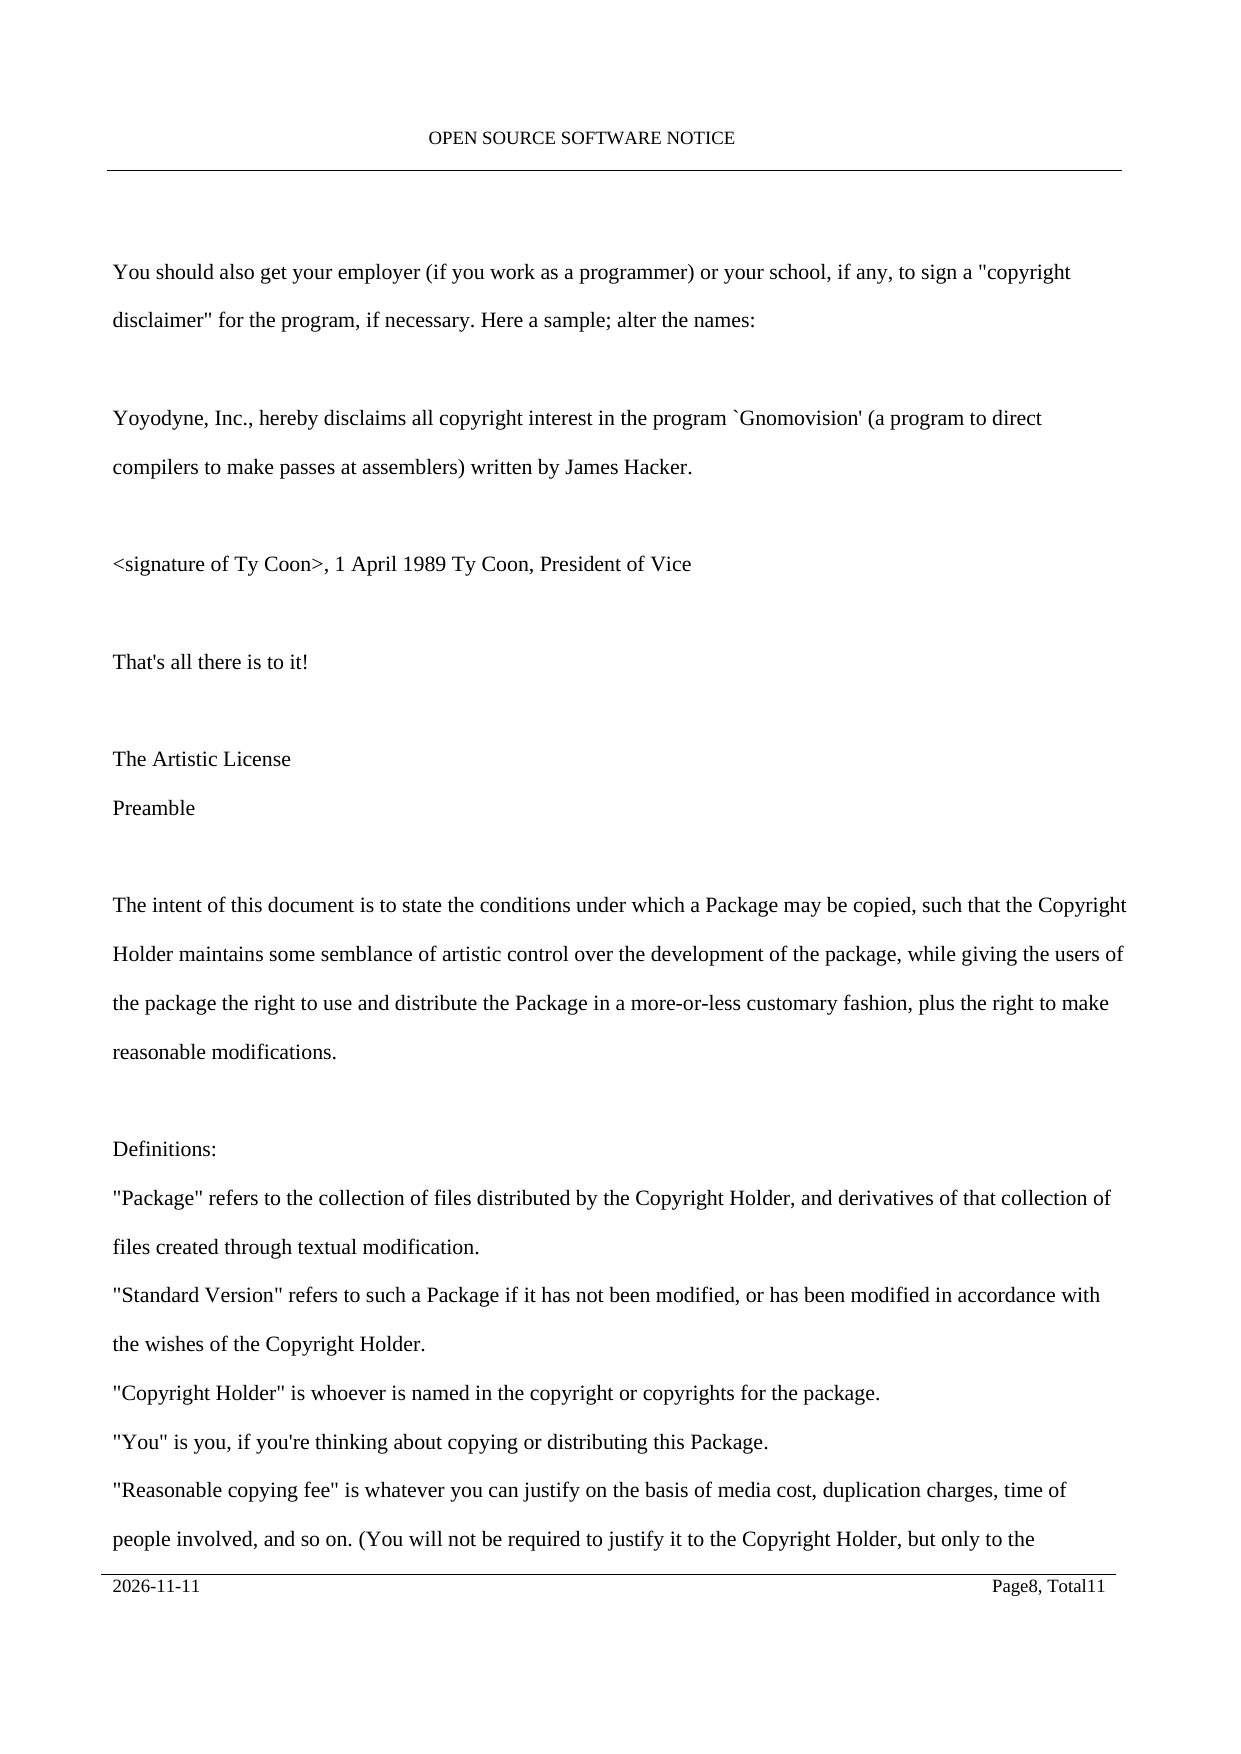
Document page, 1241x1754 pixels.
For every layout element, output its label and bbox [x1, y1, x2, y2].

text [112, 206, 1128, 1555]
